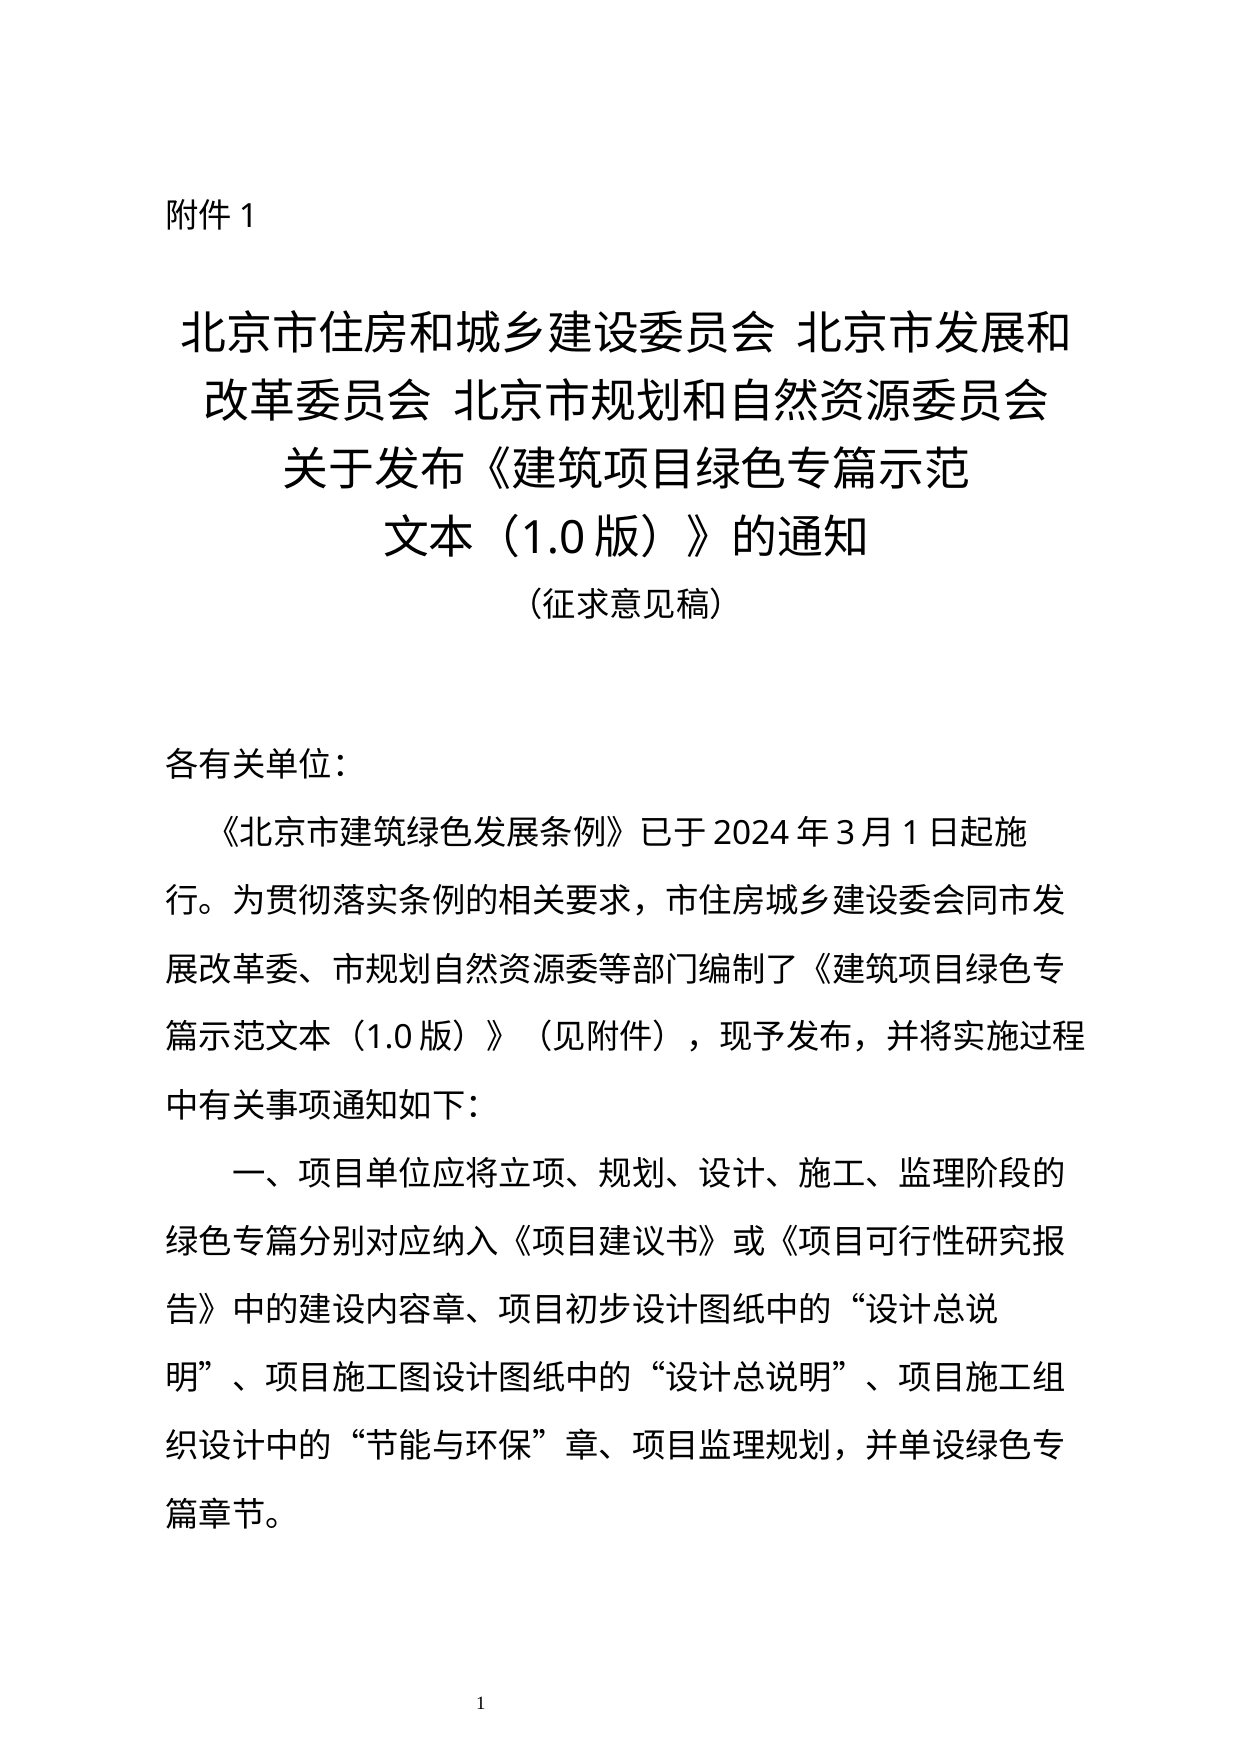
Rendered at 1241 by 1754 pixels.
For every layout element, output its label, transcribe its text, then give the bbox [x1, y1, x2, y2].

text 北京市住房和城乡建设委员会 北京市发展和改革委员会 北京市规划和自然资源委员会 [165, 295, 1087, 431]
text 附件1 [165, 179, 1087, 247]
text 各有关单位： [165, 728, 1087, 796]
text 《北京市建筑绿色发展条例》已于2024年3月1日起施行。为贯彻落实条例的相关要求，市住房城乡建设委会同市发展改革委、市规划自然资源委等部门编制了《建筑项目绿色专篇示范文本（1.0版）》（见附件），现予发布，并将实施过程中有关事项通知如下： [165, 796, 1087, 1137]
text 关于发布《建筑项目绿色专篇示范 [165, 431, 1087, 499]
text （征求意见稿） [165, 568, 1087, 636]
text 文本（1.0版）》的通知 [165, 499, 1087, 568]
text 一、项目单位应将立项、规划、设计、施工、监理阶段的绿色专篇分别对应纳入《项目建议书》或《项目可行性研究报告》中的建设内容章、项目初步设计图纸中的“设计总说明”、项目施工图设计图纸中的“设计总说明”、项目施工组织设计中的“节能与环保”章、项目监理规划，并单设绿色专篇章节。 [165, 1137, 1087, 1546]
